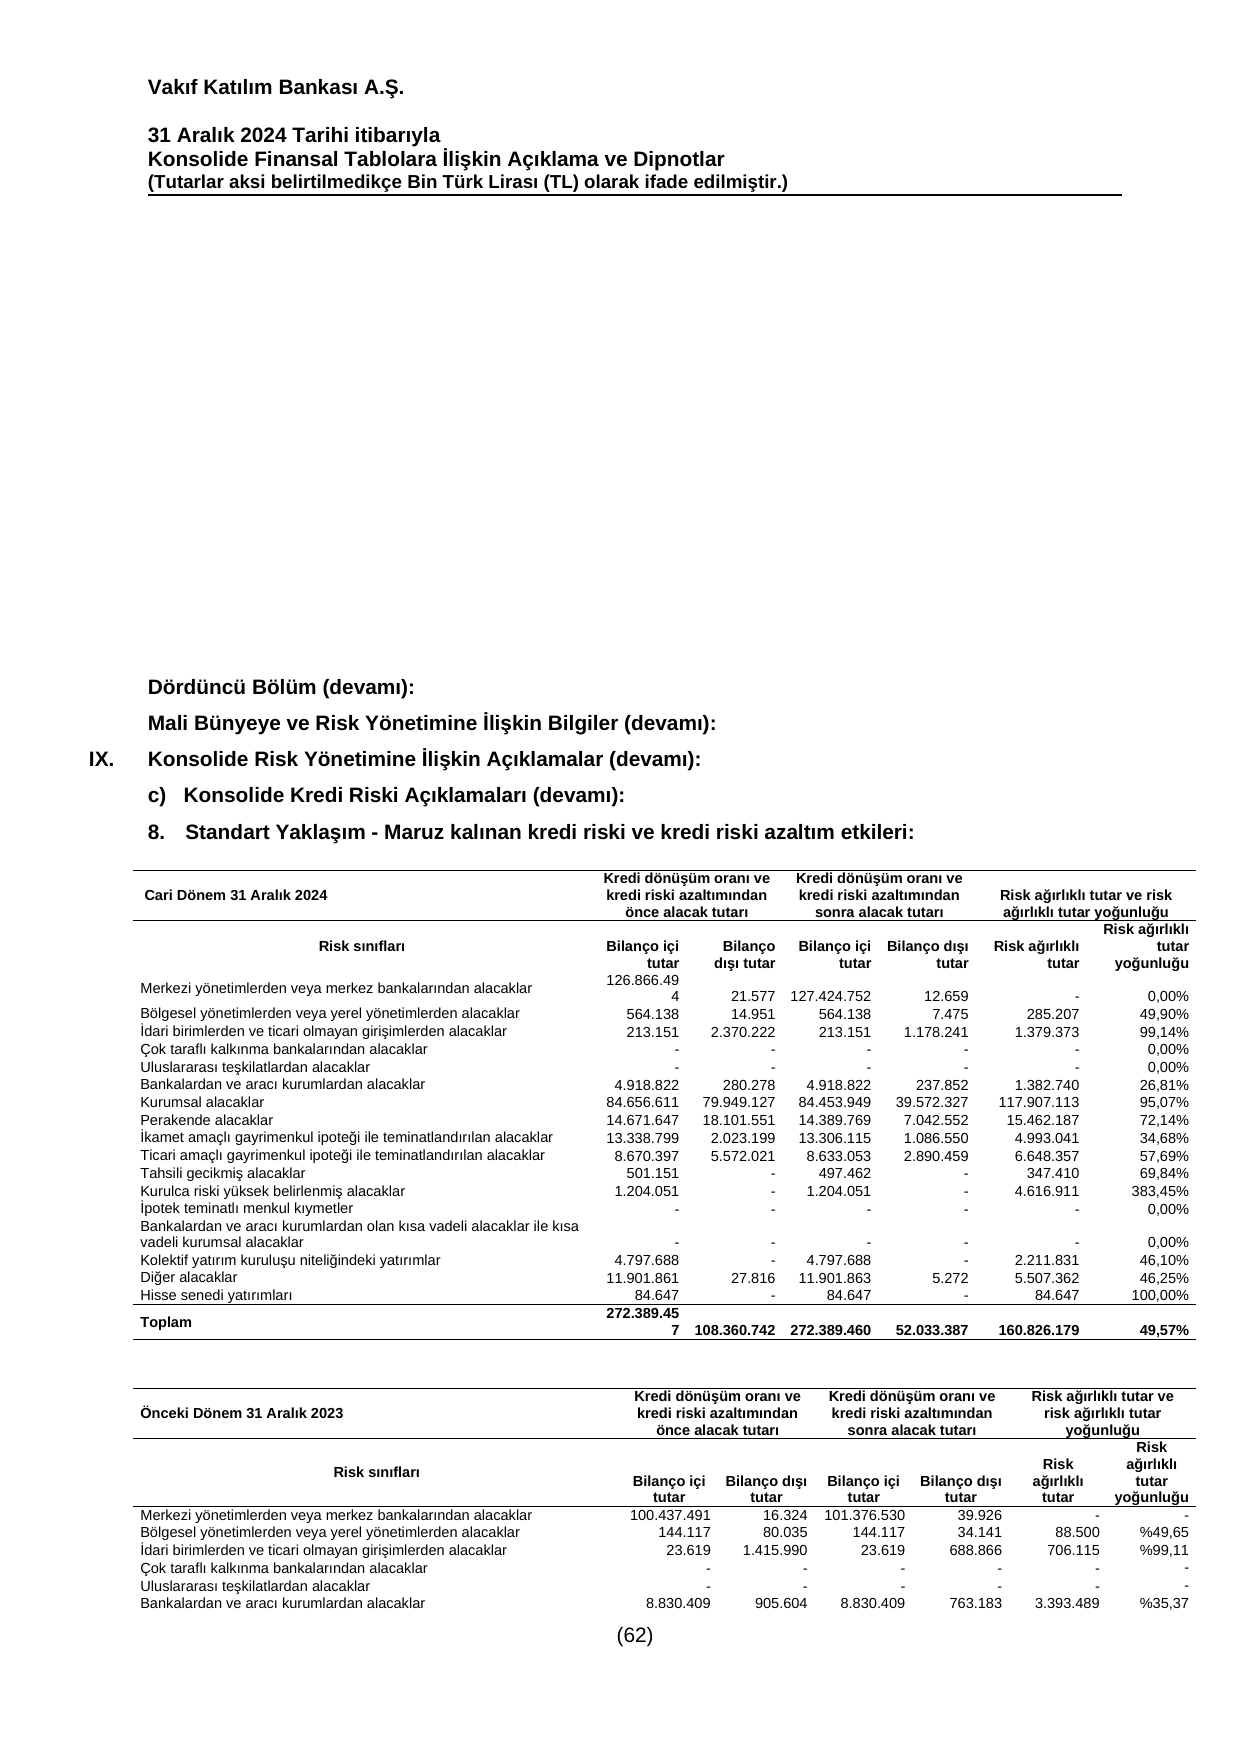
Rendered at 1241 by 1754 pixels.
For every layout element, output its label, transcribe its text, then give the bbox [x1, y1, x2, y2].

text Dördüncü Bölüm (devamı): [148, 675, 1082, 699]
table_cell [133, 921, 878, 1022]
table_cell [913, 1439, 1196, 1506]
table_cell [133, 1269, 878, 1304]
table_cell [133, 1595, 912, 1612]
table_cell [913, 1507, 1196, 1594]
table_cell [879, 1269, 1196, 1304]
list Standart Yaklaşım - Maruz kalınan kredi riski ve kredi riski azaltım etkileri: [148, 819, 1122, 844]
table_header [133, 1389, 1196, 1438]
text Mali Bünyeye ve Risk Yönetimine İlişkin Bilgiler (devamı): [148, 711, 1082, 734]
text c) Konsolide Kredi Riski Açıklamaları (devamı): [148, 782, 1122, 807]
text IX. Konsolide Risk Yönetimine İlişkin Açıklamalar (devamı): [89, 747, 1122, 771]
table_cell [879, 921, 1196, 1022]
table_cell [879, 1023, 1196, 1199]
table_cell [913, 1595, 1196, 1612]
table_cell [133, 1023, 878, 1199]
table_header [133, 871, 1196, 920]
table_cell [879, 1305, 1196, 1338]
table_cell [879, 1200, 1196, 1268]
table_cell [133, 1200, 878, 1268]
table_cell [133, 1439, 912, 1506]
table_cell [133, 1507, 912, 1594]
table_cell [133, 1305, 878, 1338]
